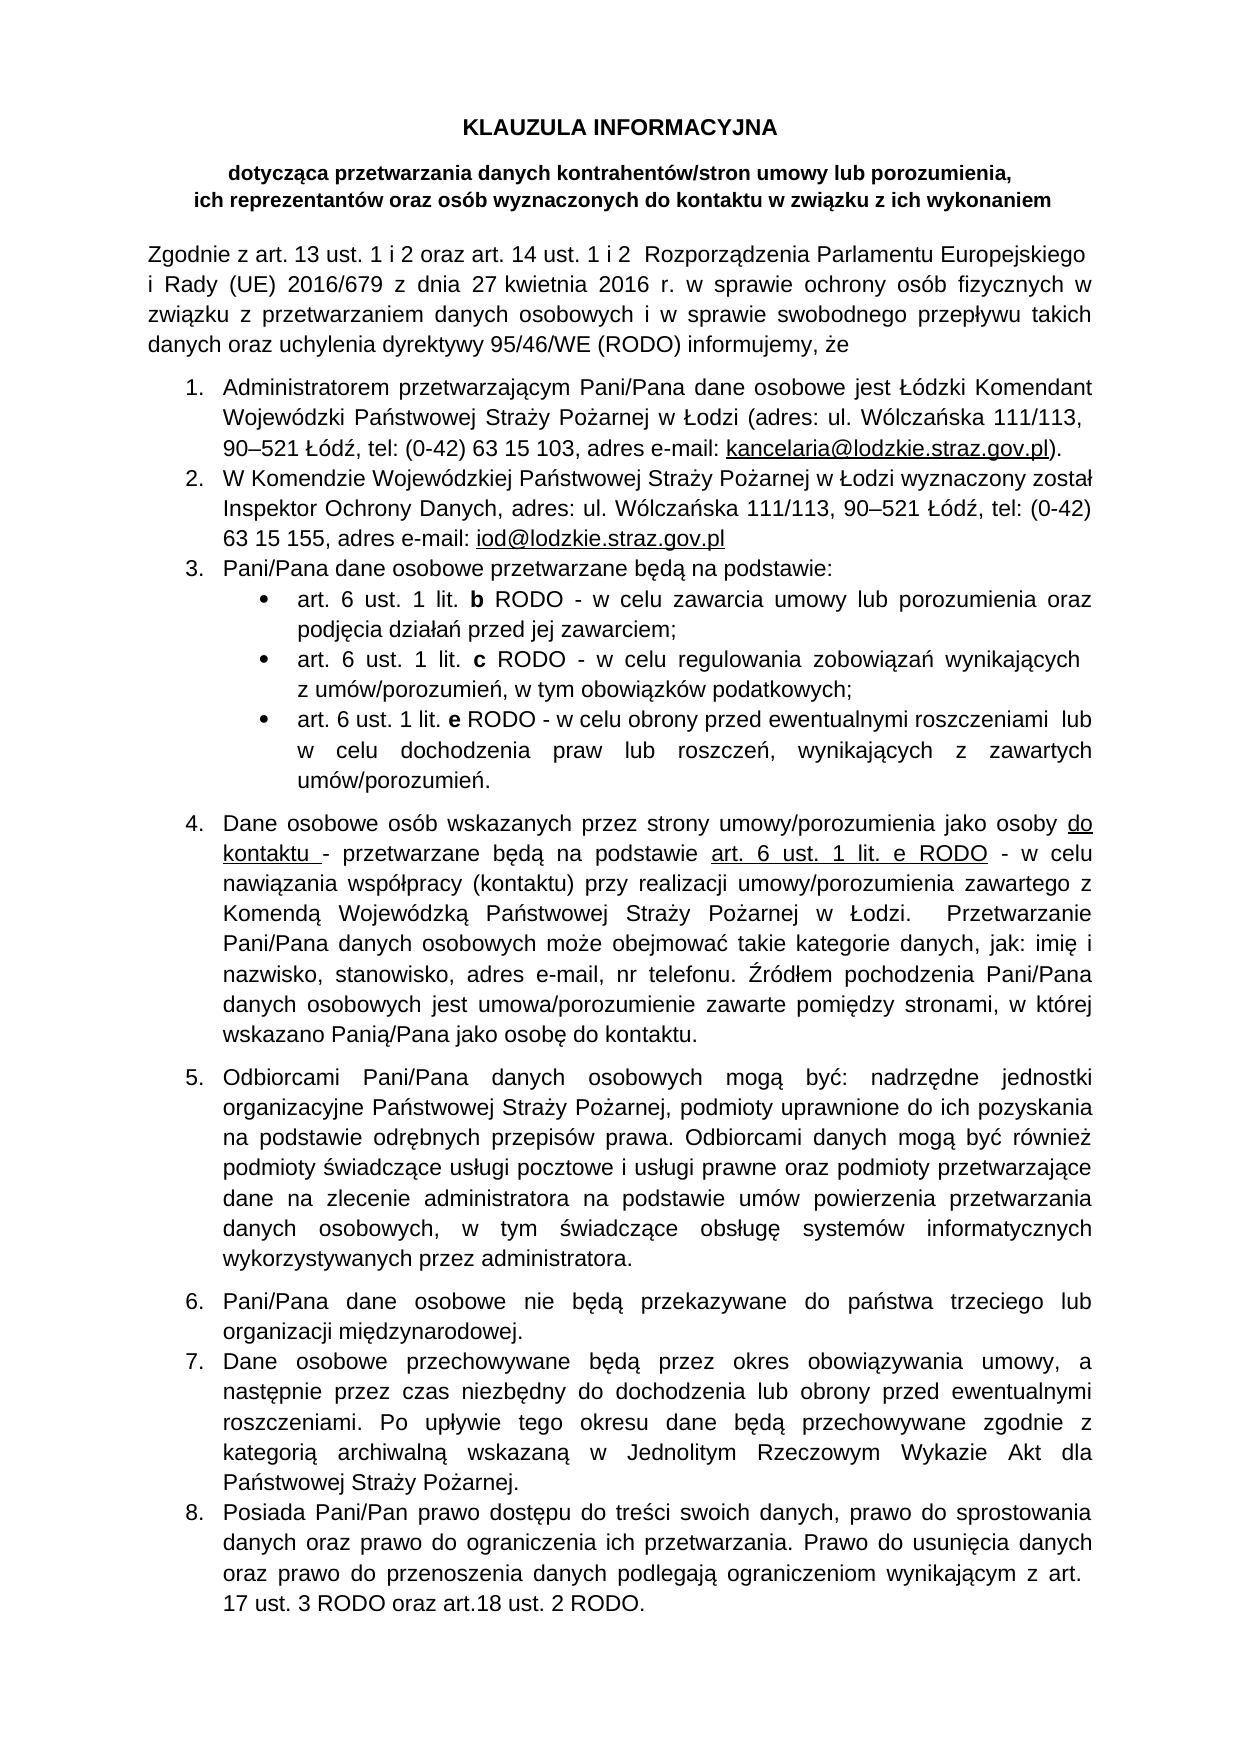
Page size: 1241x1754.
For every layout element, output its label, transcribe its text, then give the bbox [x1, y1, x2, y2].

text dotycząca przetwarzania danych kontrahentów/stron umowy lub porozumienia, ich reprezentantów oraz osób wyznaczonych do kontaktu w związku z ich wykonaniem [148, 161, 1093, 212]
list Odbiorcami Pani/Pana danych osobowych mogą być: nadrzędne jednostki organizacyjne Państwowej Straży Pożarnej, podmioty uprawnione do ich pozyskania na podstawie odrębnych przepisów prawa. Odbiorcami danych mogą być również podmioty świadczące usługi pocztowe i usługi prawne oraz podmioty przetwarzające dane na zlecenie administratora na podstawie umów powierzenia przetwarzania danych osobowych, w tym świadczące obsługę systemów informatycznych wykorzystywanych przez administratora. [185, 1064, 1093, 1271]
text KLAUZULA INFORMACYJNA [148, 114, 1093, 140]
list art. 6 ust. 1 lit. b RODO - w celu zawarcia umowy lub porozumienia oraz podjęcia działań przed jej zawarciem; [260, 586, 1093, 642]
list art. 6 ust. 1 lit. c RODO - w celu regulowania zobowiązań wynikających z umów/porozumień, w tym obowiązków podatkowych; [260, 646, 1093, 702]
list Pani/Pana dane osobowe przetwarzane będą na podstawie: [185, 555, 1093, 582]
list Posiada Pani/Pan prawo dostępu do treści swoich danych, prawo do sprostowania danych oraz prawo do ograniczenia ich przetwarzania. Prawo do usunięcia danych oraz prawo do przenoszenia danych podlegają ograniczeniom wynikającym z art. 17 ust. 3 RODO oraz art.18 ust. 2 RODO. [185, 1499, 1093, 1616]
list Dane osobowe osób wskazanych przez strony umowy/porozumienia jako osoby do kontaktu - przetwarzane będą na podstawie art. 6 ust. 1 lit. e RODO - w celu nawiązania współpracy (kontaktu) przy realizacji umowy/porozumienia zawartego z Komendą Wojewódzką Państwowej Straży Pożarnej w Łodzi. Przetwarzanie Pani/Pana danych osobowych może obejmować takie kategorie danych, jak: imię i nazwisko, stanowisko, adres e-mail, nr telefonu. Źródłem pochodzenia Pani/Pana danych osobowych jest umowa/porozumienie zawarte pomiędzy stronami, w której wskazano Panią/Pana jako osobę do kontaktu. [185, 809, 1093, 1047]
list W Komendzie Wojewódzkiej Państwowej Straży Pożarnej w Łodzi wyznaczony został Inspektor Ochrony Danych, adres: ul. Wólczańska 111/113, 90–521 Łódź, tel: (0-42) 63 15 155, adres e-mail: iod@lodzkie.straz.gov.pl [185, 465, 1093, 551]
list Administratorem przetwarzającym Pani/Pana dane osobowe jest Łódzki Komendant Wojewódzki Państwowej Straży Pożarnej w Łodzi (adres: ul. Wólczańska 111/113, 90–521 Łódź, tel: (0-42) 63 15 103, adres e-mail: kancelaria@lodzkie.straz.gov.pl). [185, 374, 1093, 461]
list Pani/Pana dane osobowe nie będą przekazywane do państwa trzeciego lub organizacji międzynarodowej. [185, 1288, 1093, 1344]
list art. 6 ust. 1 lit. e RODO - w celu obrony przed ewentualnymi roszczeniami lub w celu dochodzenia praw lub roszczeń, wynikających z zawartych umów/porozumień. [260, 706, 1093, 793]
list Dane osobowe przechowywane będą przez okres obowiązywania umowy, a następnie przez czas niezbędny do dochodzenia lub obrony przed ewentualnymi roszczeniami. Po upływie tego okresu dane będą przechowywane zgodnie z kategorią archiwalną wskazaną w Jednolitym Rzeczowym Wykazie Akt dla Państwowej Straży Pożarnej. [185, 1348, 1093, 1495]
text Zgodnie z art. 13 ust. 1 i 2 oraz art. 14 ust. 1 i 2 Rozporządzenia Parlamentu Europejskiego i Rady (UE) 2016/679 z dnia 27 kwietnia 2016 r. w sprawie ochrony osób fizycznych w związku z przetwarzaniem danych osobowych i w sprawie swobodnego przepływu takich danych oraz uchylenia dyrektywy 95/46/WE (RODO) informujemy, że [148, 241, 1093, 358]
